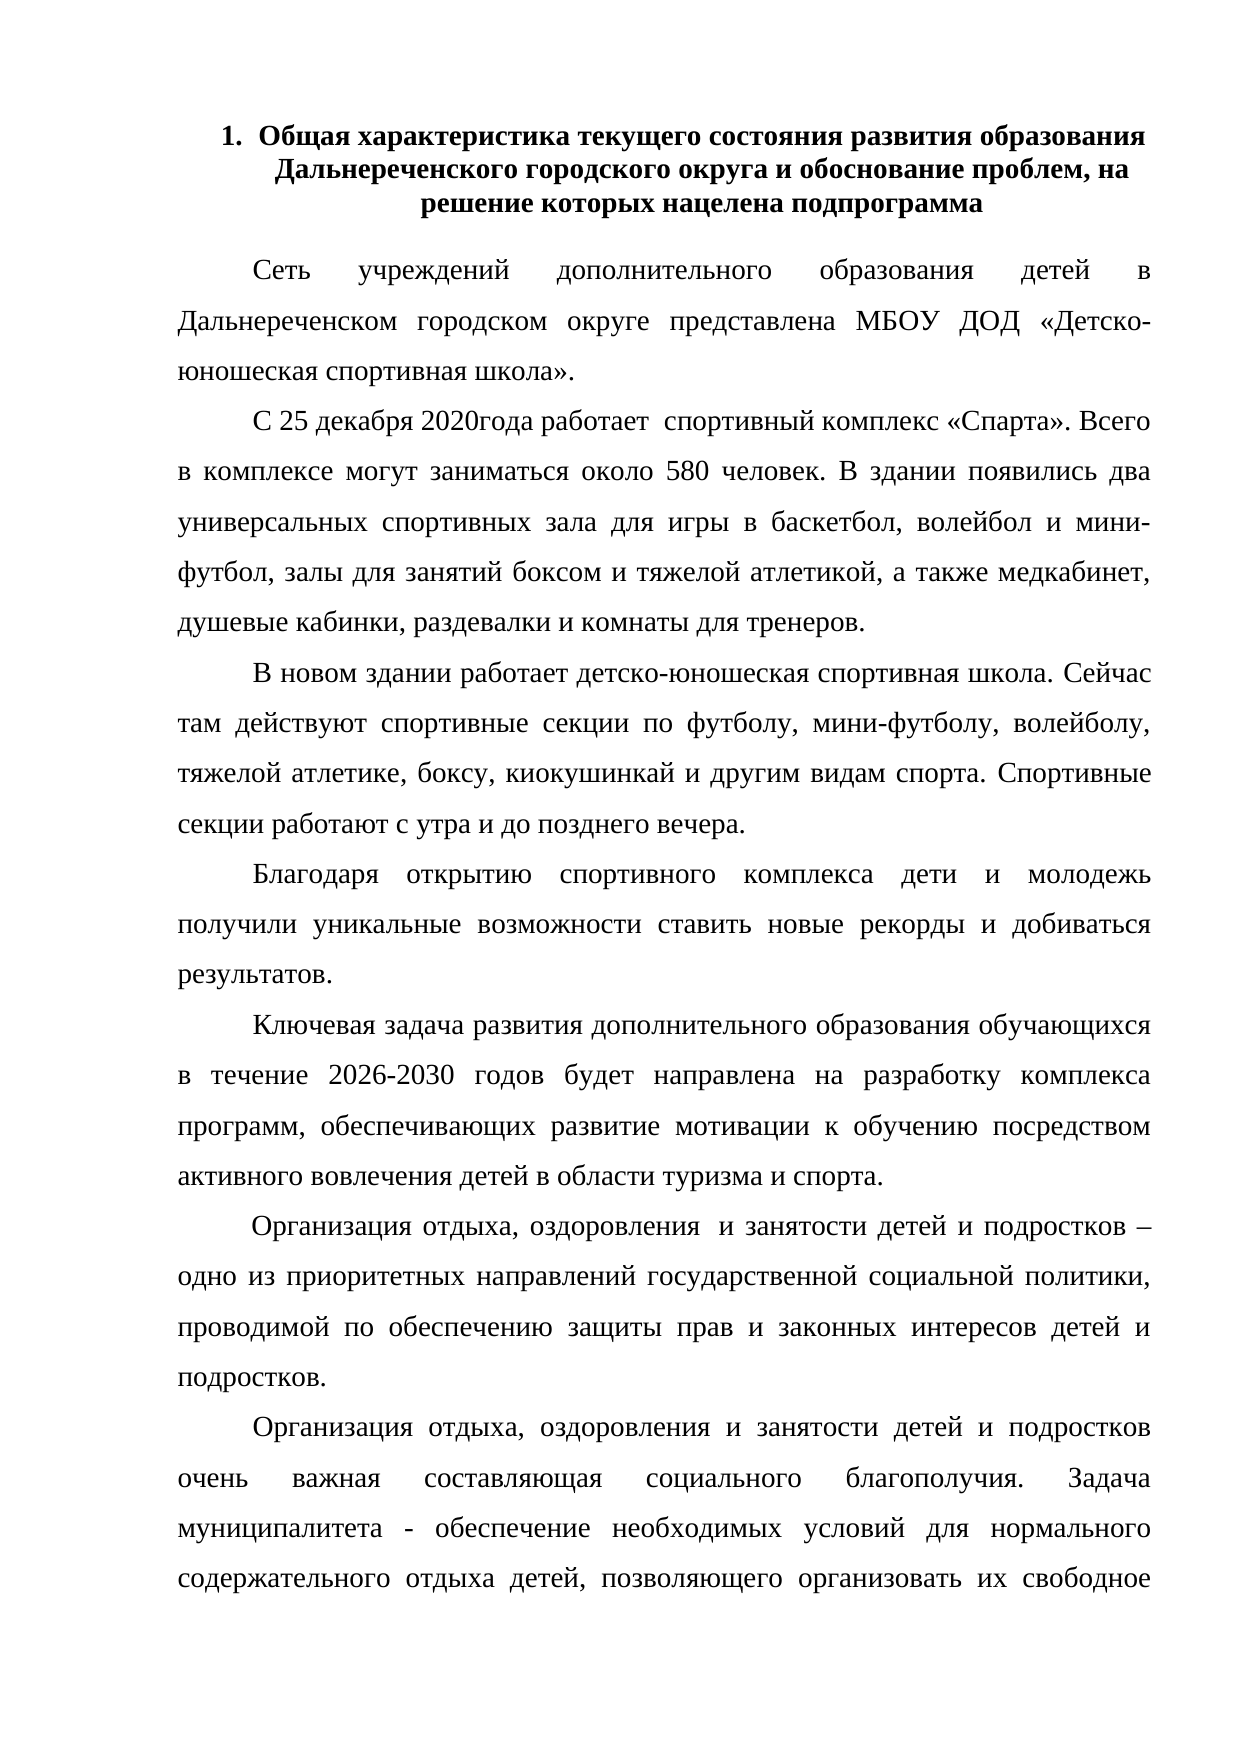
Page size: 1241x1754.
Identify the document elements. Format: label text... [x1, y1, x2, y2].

text Организация отдыха, оздоровления и занятости детей и подростков – одно из приоритетных направлений государственной социальной политики, проводимой по обеспечению защиты прав и законных интересов детей и подростков. [177, 1208, 1152, 1393]
text Ключевая задача развития дополнительного образования обучающихся в течение 2026-2030 годов будет направлена на разработку комплекса программ, обеспечивающих развитие мотивации к обучению посредством активного вовлечения детей в области туризма и спорта. [177, 1007, 1152, 1191]
text С 25 декабря 2020года работает спортивный комплекс «Спарта». Всего в комплексе могут заниматься около 580 человек. В здании появились два универсальных спортивных зала для игры в баскетбол, волейбол и мини-футбол, залы для занятий боксом и тяжелой атлетикой, а также медкабинет, душевые кабинки, раздевалки и комнаты для тренеров. [177, 403, 1152, 638]
list Общая характеристика текущего состояния развития образования Дальнереченского городского округа и обоснование проблем, на решение которых нацелена подпрограмма [215, 118, 1152, 219]
text В новом здании работает детско-юношеская спортивная школа. Сейчас там действуют спортивные секции по футболу, мини-футболу, волейболу, тяжелой атлетике, боксу, киокушинкай и другим видам спорта. Спортивные секции работают с утра и до позднего вечера. [177, 655, 1152, 839]
text Благодаря открытию спортивного комплекса дети и молодежь получили уникальные возможности ставить новые рекорды и добиваться результатов. [177, 856, 1152, 990]
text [177, 1409, 1152, 1594]
text Сеть учреждений дополнительного образования детей в Дальнереченском городском округе представлена МБОУ ДОД «Детско-юношеская спортивная школа». [177, 252, 1152, 386]
